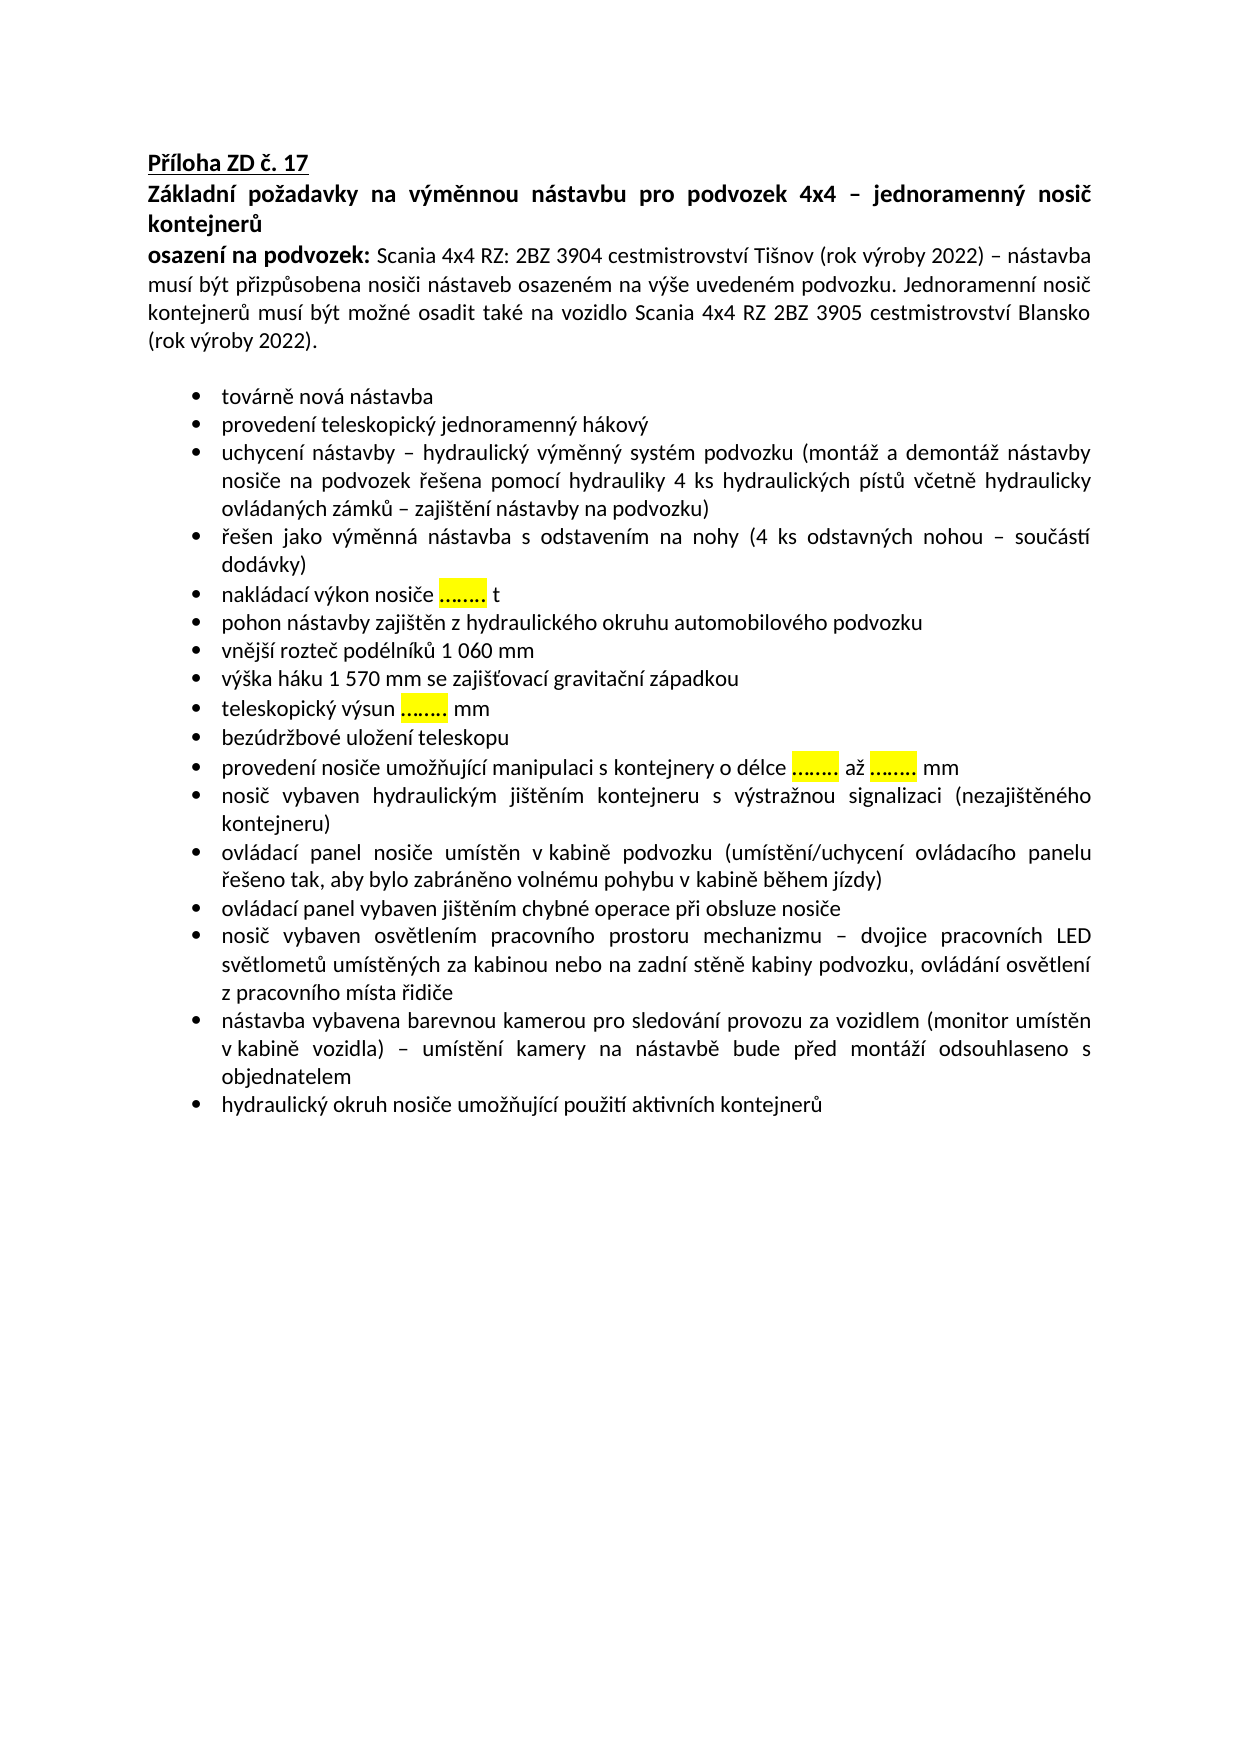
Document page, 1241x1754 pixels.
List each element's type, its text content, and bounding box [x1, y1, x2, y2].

text Základní požadavky na výměnnou nástavbu pro podvozek 4x4 – jednoramenný nosič kontejnerů [148, 178, 1093, 239]
list ovládací panel nosiče umístěn v kabině podvozku (umístění/uchycení ovládacího panelu řešeno tak, aby bylo zabráněno volnému pohybu v kabině během jízdy) [192, 838, 1093, 894]
list nosič vybaven hydraulickým jištěním kontejneru s výstražnou signalizaci (nezajištěného kontejneru) [192, 782, 1093, 838]
list pohon nástavby zajištěn z hydraulického okruhu automobilového podvozku [192, 608, 1093, 636]
list řešen jako výměnná nástavba s odstavením na nohy (4 ks odstavných nohou – součástí dodávky) [192, 522, 1093, 578]
list provedení teleskopický jednoramenný hákový [192, 410, 1093, 438]
list nakládací výkon nosiče …….. t [487, 578, 1093, 608]
list uchycení nástavby – hydraulický výměnný systém podvozku (montáž a demontáž nástavby nosiče na podvozek řešena pomocí hydrauliky 4 ks hydraulických pístů včetně hydraulicky ovládaných zámků – zajištění nástavby na podvozku) [192, 438, 1093, 522]
list bezúdržbové uložení teleskopu [192, 723, 1093, 751]
text Příloha ZD č. 17 [148, 148, 1093, 178]
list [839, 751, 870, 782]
list továrně nová nástavba [192, 382, 1093, 410]
list provedení nosiče umožňující manipulaci s kontejnery o délce …….. až …….. mm [917, 751, 1093, 782]
list hydraulický okruh nosiče umožňující použití aktivních kontejnerů [192, 1090, 1093, 1118]
list vnější rozteč podélníků 1 060 mm [192, 636, 1093, 664]
list teleskopický výsun …….. mm [192, 692, 1093, 723]
text osazení na podvozek: Scania 4x4 RZ: 2BZ 3904 cestmistrovství Tišnov (rok výroby 2022) – nástavba musí být přizpůsobena nosiči nástaveb osazeném na výše uvedeném podvozku. Jednoramenní nosič kontejnerů musí být možné osadit také na vozidlo Scania 4x4 RZ 2BZ 3905 cestmistrovství Blansko (rok výroby 2022). [148, 239, 1093, 354]
list nakládací výkon nosiče …….. t [192, 578, 439, 608]
list nosič vybaven osvětlením pracovního prostoru mechanizmu – dvojice pracovních LED světlometů umístěných za kabinou nebo na zadní stěně kabiny podvozku, ovládání osvětlení z pracovního místa řidiče [192, 922, 1093, 1006]
list provedení nosiče umožňující manipulaci s kontejnery o délce …….. až …….. mm [192, 751, 792, 782]
list ovládací panel vybaven jištěním chybné operace při obsluze nosiče [192, 894, 1093, 922]
list nástavba vybavena barevnou kamerou pro sledování provozu za vozidlem (monitor umístěn v kabině vozidla) – umístění kamery na nástavbě bude před montáží odsouhlaseno s objednatelem [192, 1006, 1093, 1090]
list výška háku 1 570 mm se zajišťovací gravitační západkou [192, 664, 1093, 692]
